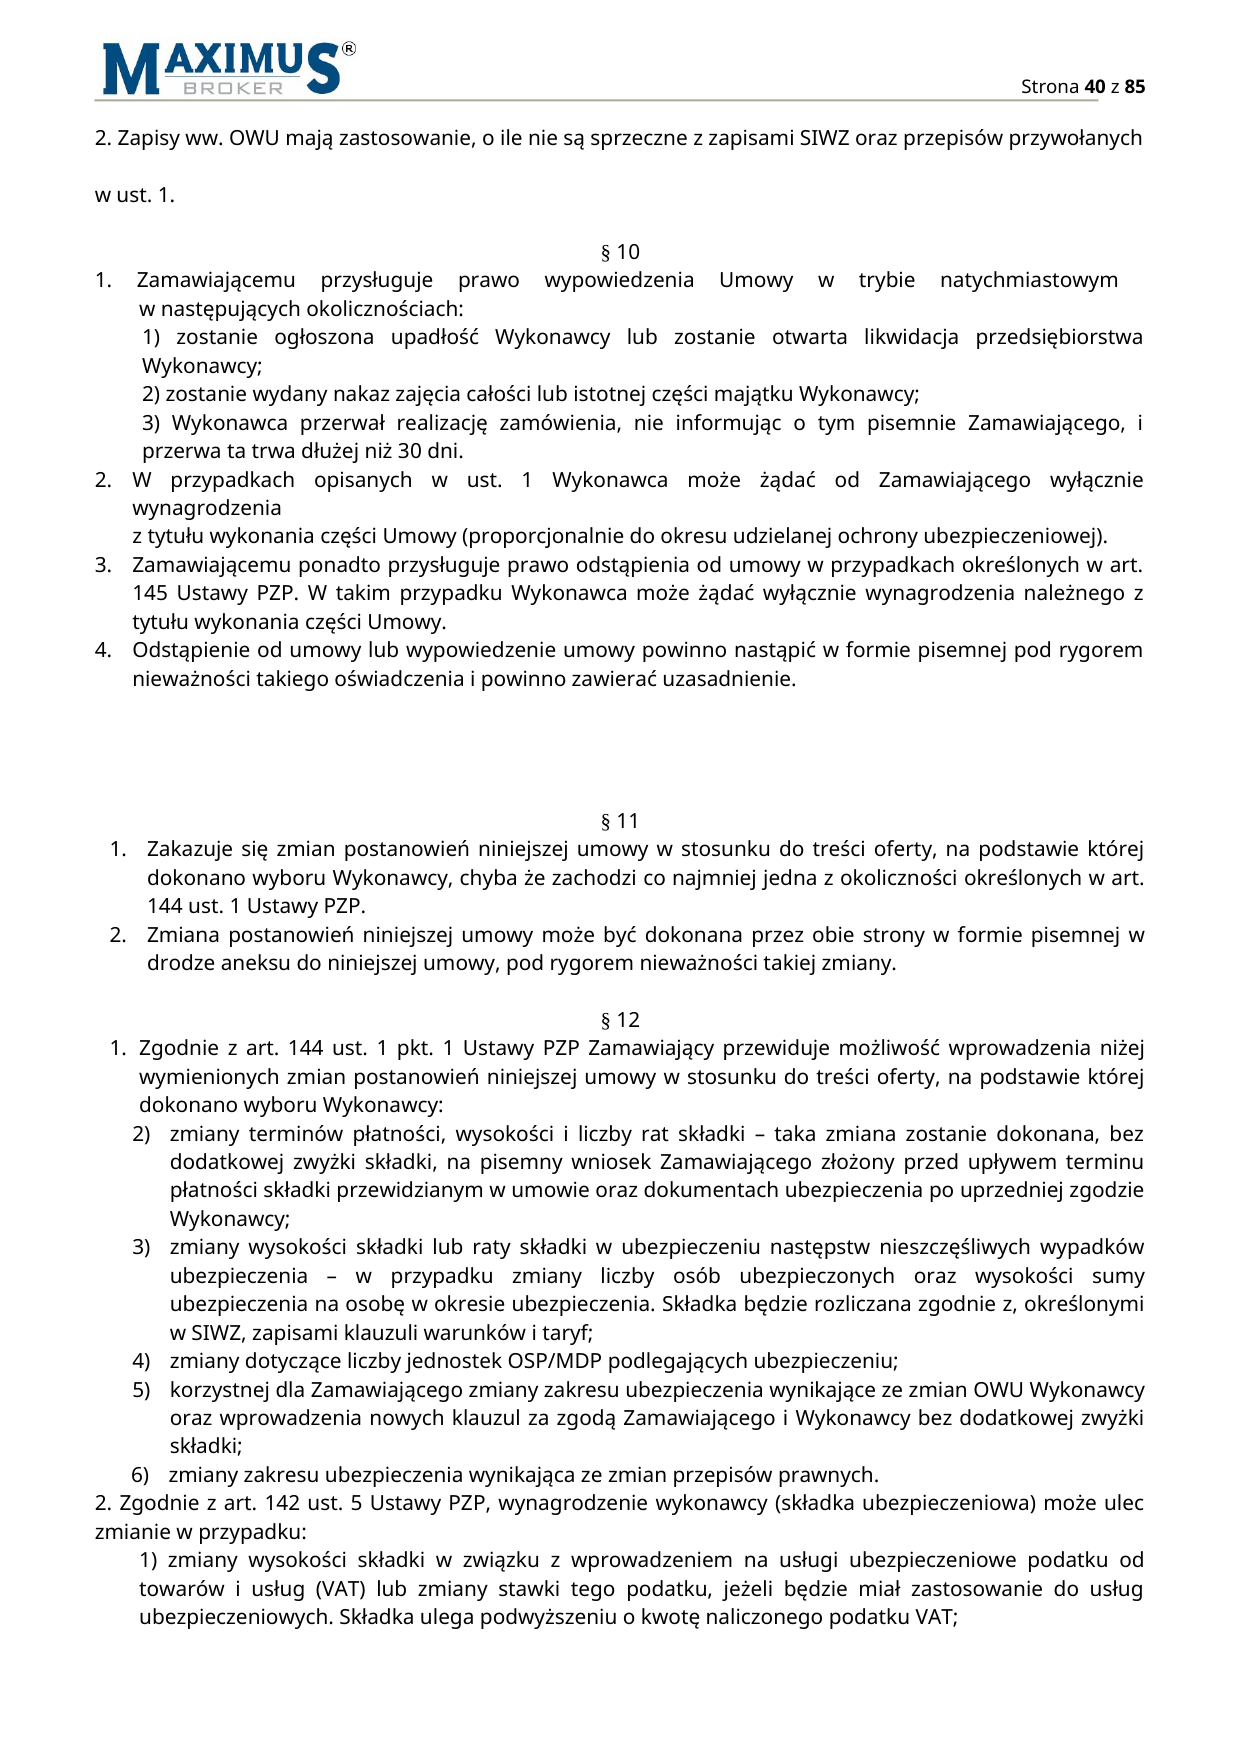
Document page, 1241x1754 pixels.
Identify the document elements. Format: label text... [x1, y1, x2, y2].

text 2) zostanie wydany nakaz zajęcia całości lub istotnej części majątku Wykonawcy; [142, 379, 1145, 408]
text 10 [94, 237, 1146, 266]
text 2. Zapisy ww. OWU mają zastosowanie, o ile nie są sprzeczne z zapisami SIWZ oraz przepisów przywołanych w ust. 1. [94, 123, 1146, 209]
text 1) zostanie ogłoszona upadłość Wykonawcy lub zostanie otwarta likwidacja przedsiębiorstwa Wykonawcy; [142, 322, 1145, 379]
list zmiany zakresu ubezpieczenia wynikająca ze zmian przepisów prawnych. [131, 1460, 1146, 1488]
list Zgodnie z art. 144 ust. 1 pkt. 1 Ustawy PZP Zamawiający przewiduje możliwość wprowadzenia niżej wymienionych zmian postanowień niniejszej umowy w stosunku do treści oferty, na podstawie której dokonano wyboru Wykonawcy: [109, 1033, 1146, 1119]
text 1) zmiany wysokości składki w związku z wprowadzeniem na usługi ubezpieczeniowe podatku od towarów i usług (VAT) lub zmiany stawki tego podatku, jeżeli będzie miał zastosowanie do usług ubezpieczeniowych. Składka ulega podwyższeniu o kwotę naliczonego podatku VAT; [139, 1545, 1146, 1631]
list korzystnej dla Zamawiającego zmiany zakresu ubezpieczenia wynikające ze zmian OWU Wykonawcy oraz wprowadzenia nowych klauzul za zgodą Zamawiającego i Wykonawcy bez dodatkowej zwyżki składki; [132, 1375, 1146, 1460]
text 1. Zamawiającemu przysługuje prawo wypowiedzenia Umowy w trybie natychmiastowym w następujących okolicznościach: [94, 266, 1145, 322]
text 12 [94, 1005, 1146, 1033]
text 2. Zgodnie z art. 142 ust. 5 Ustawy PZP, wynagrodzenie wykonawcy (składka ubezpieczeniowa) może ulec zmianie w przypadku: [94, 1488, 1146, 1545]
list Zamawiającemu ponadto przysługuje prawo odstąpienia od umowy w przypadkach określonych w art. 145 Ustawy PZP. W takim przypadku Wykonawca może żądać wyłącznie wynagrodzenia należnego z tytułu wykonania części Umowy. [94, 550, 1145, 635]
picture [97, 37, 362, 99]
list zmiany dotyczące liczby jednostek OSP/MDP podlegających ubezpieczeniu; [132, 1346, 1146, 1375]
text 11 [94, 806, 1146, 834]
list Odstąpienie od umowy lub wypowiedzenie umowy powinno nastąpić w formie pisemnej pod rygorem nieważności takiego oświadczenia i powinno zawierać uzasadnienie. [94, 635, 1145, 692]
list Zakazuje się zmian postanowień niniejszej umowy w stosunku do treści oferty, na podstawie której dokonano wyboru Wykonawcy, chyba że zachodzi co najmniej jedna z okoliczności określonych w art. 144 ust. 1 Ustawy PZP. [109, 834, 1146, 920]
list zmiany wysokości składki lub raty składki w ubezpieczeniu następstw nieszczęśliwych wypadków ubezpieczenia – w przypadku zmiany liczby osób ubezpieczonych oraz wysokości sumy ubezpieczenia na osobę w okresie ubezpieczenia. Składka będzie rozliczana zgodnie z, określonymi w SIWZ, zapisami klauzuli warunków i taryf; [132, 1232, 1146, 1346]
text 3) Wykonawca przerwał realizację zamówienia, nie informując o tym pisemnie Zamawiającego, i przerwa ta trwa dłużej niż 30 dni. [142, 408, 1145, 465]
list zmiany terminów płatności, wysokości i liczby rat składki – taka zmiana zostanie dokonana, bez dodatkowej zwyżki składki, na pisemny wniosek Zamawiającego złożony przed upływem terminu płatności składki przewidzianym w umowie oraz dokumentach ubezpieczenia po uprzedniej zgodzie Wykonawcy; [132, 1119, 1146, 1232]
list Zmiana postanowień niniejszej umowy może być dokonana przez obie strony w formie pisemnej w drodze aneksu do niniejszej umowy, pod rygorem nieważności takiej zmiany. [109, 920, 1146, 977]
list W przypadkach opisanych w ust. 1 Wykonawca może żądać od Zamawiającego wyłącznie wynagrodzenia z tytułu wykonania części Umowy (proporcjonalnie do okresu udzielanej ochrony ubezpieczeniowej). [94, 465, 1145, 550]
